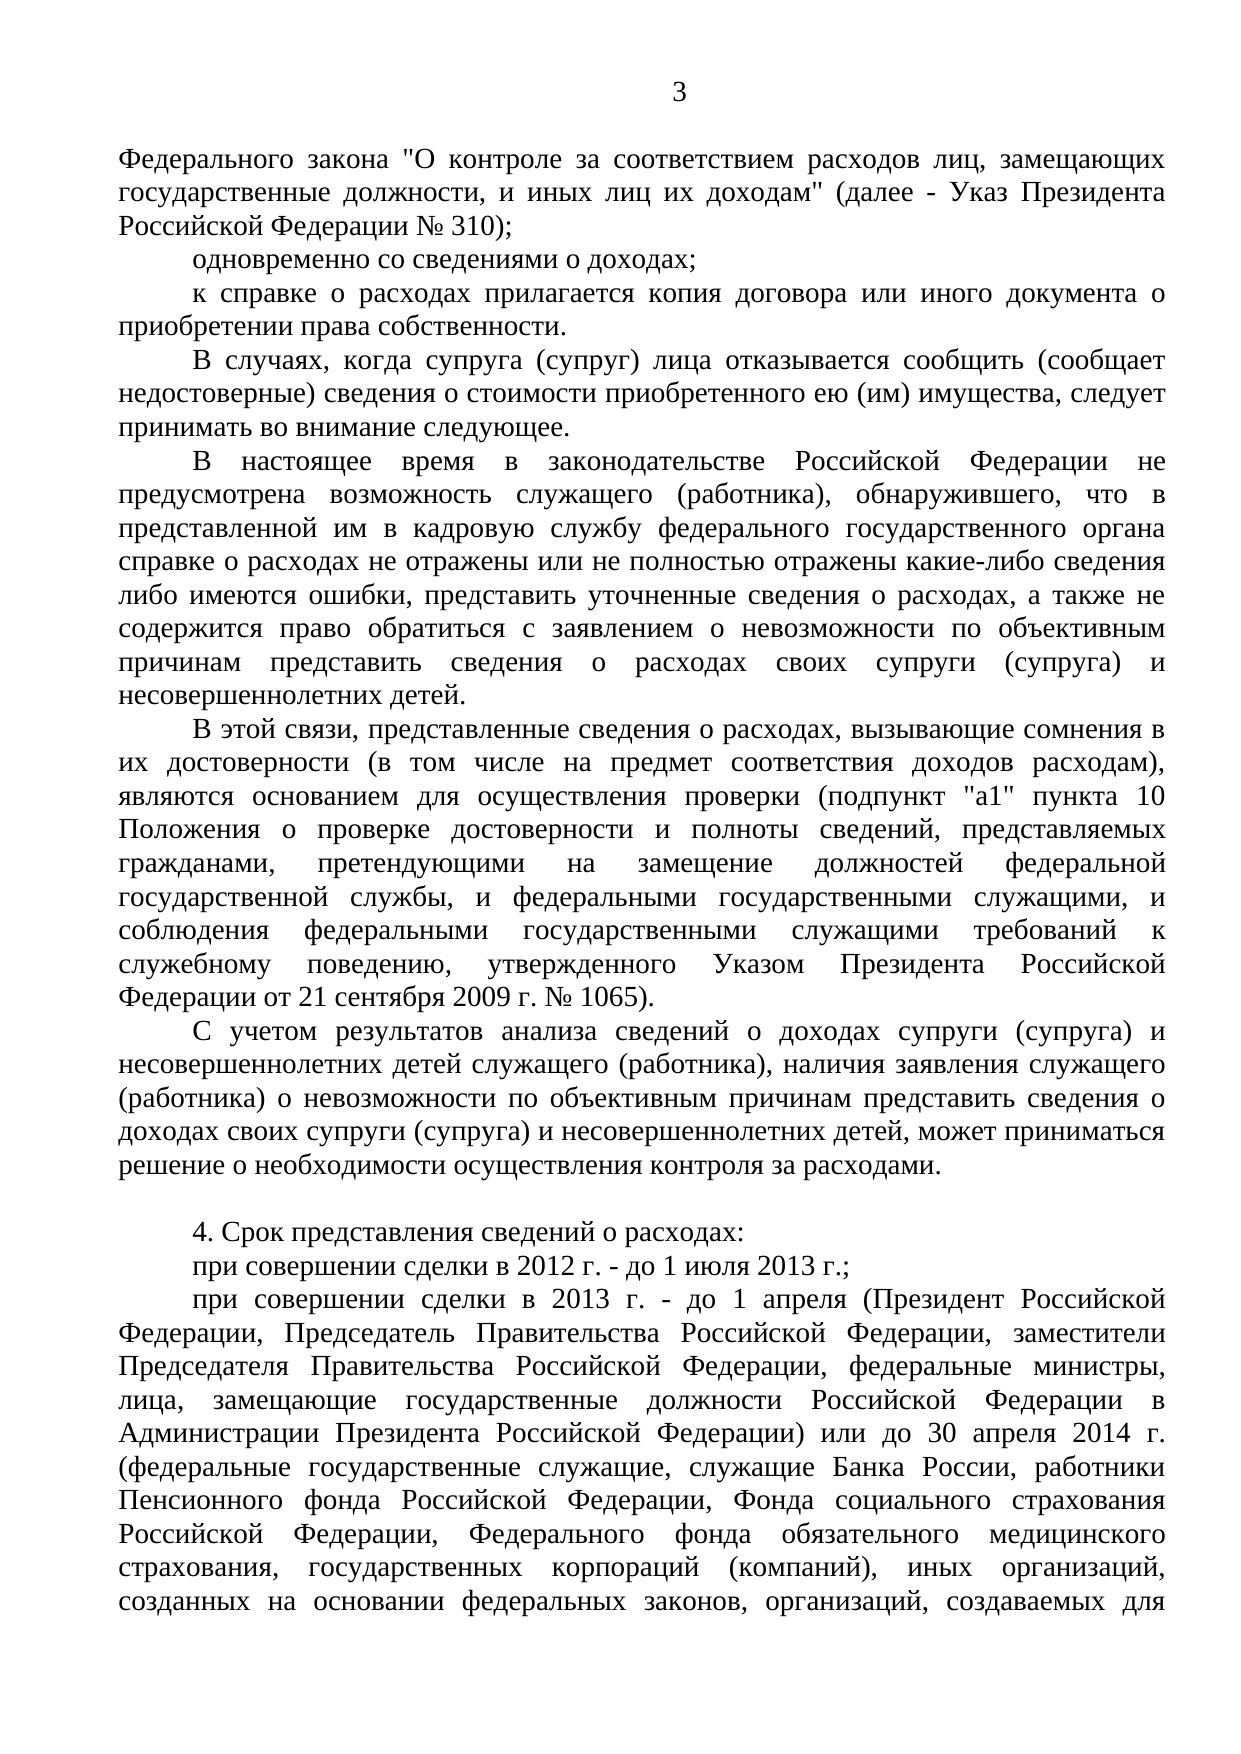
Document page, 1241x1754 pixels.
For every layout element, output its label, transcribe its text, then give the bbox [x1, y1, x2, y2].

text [118, 1281, 1167, 1617]
text В этой связи, представленные сведения о расходах, вызывающие сомнения в их достоверности (в том числе на предмет соответствия доходов расходам), являются основанием для осуществления проверки (подпункт "а1" пункта 10 Положения о проверке достоверности и полноты сведений, представляемых гражданами, претендующими на замещение должностей федеральной государственной службы, и федеральными государственными служащими, и соблюдения федеральными государственными служащими требований к служебному поведению, утвержденного Указом Президента Российской Федерации от 21 сентября . № 1065). [118, 711, 1167, 1013]
text при совершении сделки в . - до 1 июля .; [118, 1248, 1167, 1281]
text В настоящее время в законодательстве Российской Федерации не предусмотрена возможность служащего (работника), обнаружившего, что в представленной им в кадровую службу федерального государственного органа справке о расходах не отражены или не полностью отражены какие-либо сведения либо имеются ошибки, представить уточненные сведения о расходах, а также не содержится право обратиться с заявлением о невозможности по объективным причинам представить сведения о расходах своих супруги (супруга) и несовершеннолетних детей. [118, 443, 1167, 711]
text С учетом результатов анализа сведений о доходах супруги (супруга) и несовершеннолетних детей служащего (работника), наличия заявления служащего (работника) о невозможности по объективным причинам представить сведения о доходах своих супруги (супруга) и несовершеннолетних детей, может приниматься решение о необходимости осуществления контроля за расходами. [118, 1013, 1167, 1181]
text одновременно со сведениями о доходах; [118, 241, 1167, 275]
text 4. Срок представления сведений о расходах: [118, 1214, 1167, 1248]
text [118, 141, 1167, 241]
text В случаях, когда супруга (супруг) лица отказывается сообщить (сообщает недостоверные) сведения о стоимости приобретенного ею (им) имущества, следует принимать во внимание следующее. [118, 342, 1167, 443]
text к справке о расходах прилагается копия договора или иного документа о приобретении права собственности. [118, 275, 1167, 342]
